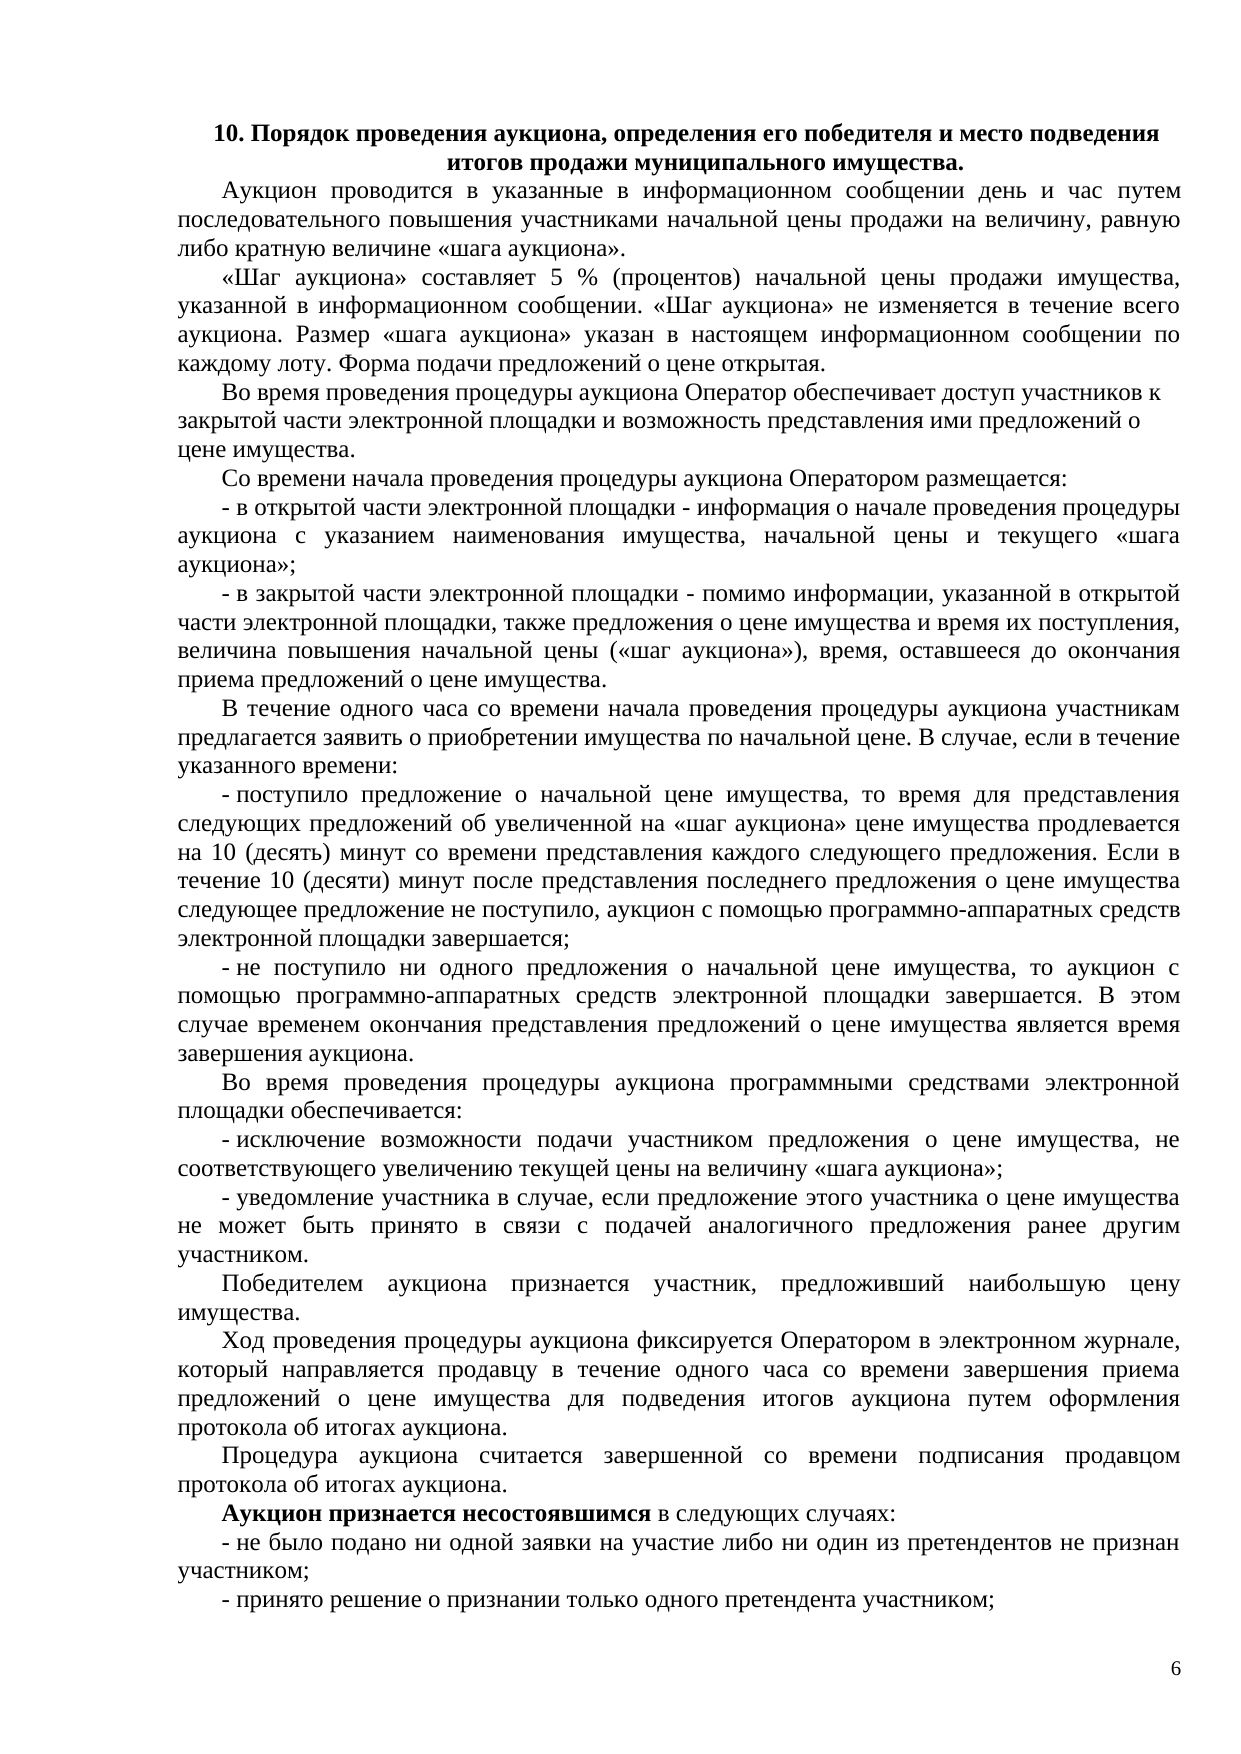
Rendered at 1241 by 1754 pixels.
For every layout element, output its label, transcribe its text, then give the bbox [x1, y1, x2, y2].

text - в открытой части электронной площадки - информация о начале проведения процедуры аукциона с указанием наименования имущества, начальной цены и текущего «шага аукциона»; [177, 492, 1181, 578]
text Победителем аукциона признается участник, предложивший наибольшую цену имущества. [177, 1268, 1181, 1326]
text Со времени начала проведения процедуры аукциона Оператором размещается: [177, 463, 1181, 492]
text - в закрытой части электронной площадки - помимо информации, указанной в открытой части электронной площадки, также предложения о цене имущества и время их поступления, величина повышения начальной цены («шаг аукциона»), время, оставшееся до окончания приема предложений о цене имущества. [177, 578, 1181, 693]
text Аукцион признается несостоявшимся в следующих случаях: [177, 1498, 1181, 1527]
text Во время проведения процедуры аукциона программными средствами электронной площадки обеспечивается: [177, 1067, 1181, 1124]
text Ход проведения процедуры аукциона фиксируется Оператором в электронном журнале, который направляется продавцу в течение одного часа со времени завершения приема предложений о цене имущества для подведения итогов аукциона путем оформления протокола об итогах аукциона. [177, 1326, 1181, 1441]
text В течение одного часа со времени начала проведения процедуры аукциона участникам предлагается заявить о приобретении имущества по начальной цене. В случае, если в течение указанного времени: [177, 693, 1181, 779]
text Процедура аукциона считается завершенной со времени подписания продавцом протокола об итогах аукциона. [177, 1441, 1181, 1498]
text Аукцион проводится в указанные в информационном сообщении день и час путем последовательного повышения участниками начальной цены продажи на величину, равную либо кратную величине «шага аукциона». [177, 176, 1181, 262]
text - поступило предложение о начальной цене имущества, то время для представления следующих предложений об увеличенной на «шаг аукциона» цене имущества продлевается на 10 (десять) минут со времени представления каждого следующего предложения. Если в течение 10 (десяти) минут после представления последнего предложения о цене имущества следующее предложение не поступило, аукцион с помощью программно-аппаратных средств электронной площадки завершается; [177, 779, 1181, 952]
text - исключение возможности подачи участником предложения о цене имущества, не соответствующего увеличению текущей цены на величину «шага аукциона»; [177, 1124, 1181, 1182]
list Порядок проведения аукциона, определения его победителя и место подведения итогов продажи муниципального имущества. [192, 118, 1181, 176]
text - не было подано ни одной заявки на участие либо ни один из претендентов не признан участником; [177, 1527, 1181, 1584]
text - принято решение о признании только одного претендента участником; [177, 1584, 1181, 1613]
text - уведомление участника в случае, если предложение этого участника о цене имущества не может быть принято в связи с подачей аналогичного предложения ранее другим участником. [177, 1182, 1181, 1268]
text «Шаг аукциона» составляет 5 % (процентов) начальной цены продажи имущества, указанной в информационном сообщении. «Шаг аукциона» не изменяется в течение всего аукциона. Размер «шага аукциона» указан в настоящем информационном сообщении по каждому лоту. Форма подачи предложений о цене открытая. [177, 262, 1181, 377]
list Во время проведения процедуры аукциона Оператор обеспечивает доступ участников к закрытой части электронной площадки и возможность представления ими предложений о цене имущества. [177, 377, 1181, 463]
text - не поступило ни одного предложения о начальной цене имущества, то аукцион с помощью программно-аппаратных средств электронной площадки завершается. В этом случае временем окончания представления предложений о цене имущества является время завершения аукциона. [177, 952, 1181, 1067]
